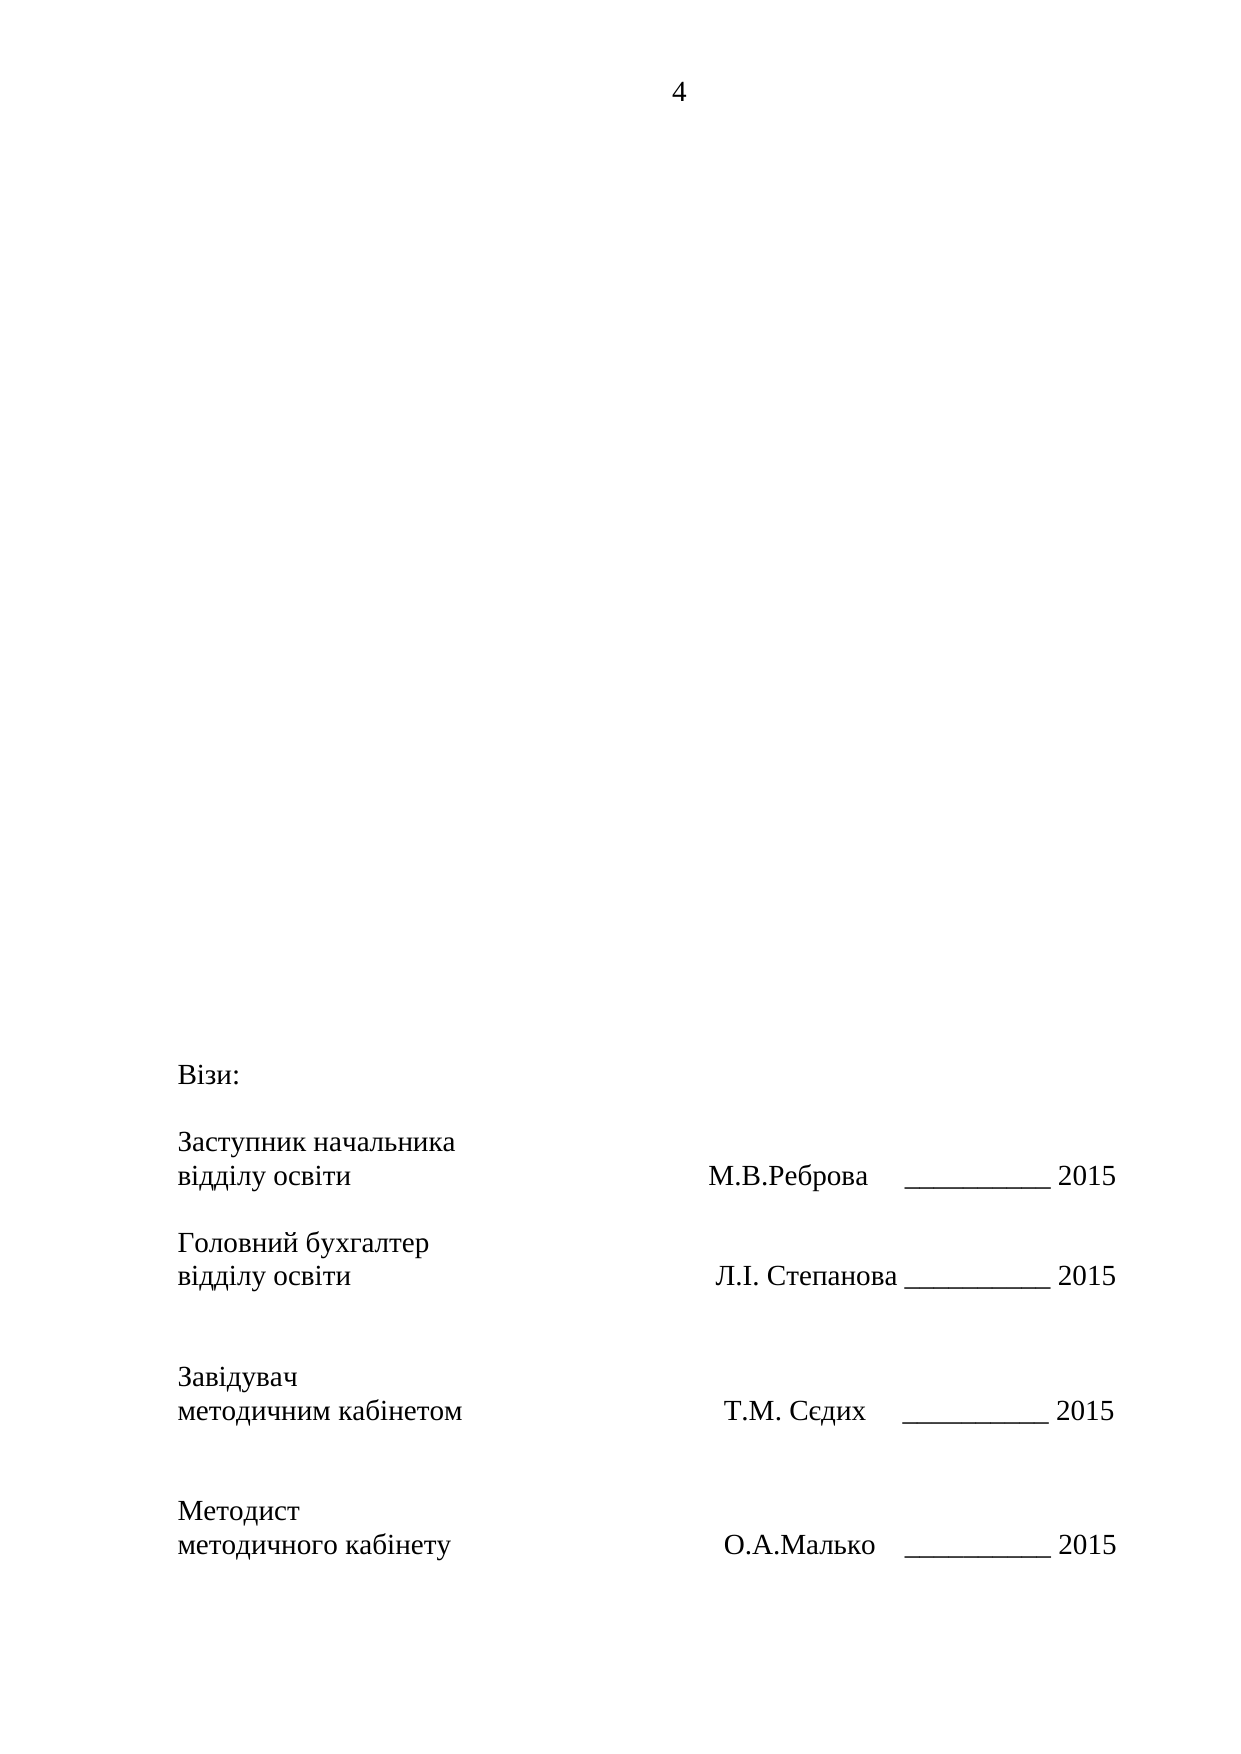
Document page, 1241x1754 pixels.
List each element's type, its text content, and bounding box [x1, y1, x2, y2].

text Методист методичного кабінету О.А.Малько __________ 2015 [177, 1493, 1181, 1560]
text відділу освіти Л.І. Степанова __________ 2015 [177, 1258, 1181, 1292]
text Заступник начальника [177, 1124, 1181, 1158]
text Візи: [177, 1057, 1181, 1091]
text Завідувач методичним кабінетом Т.М. Сєдих __________ 2015 [177, 1359, 1181, 1426]
text Головний бухгалтер [177, 1225, 1181, 1258]
text відділу освіти М.В.Реброва __________ 2015 [177, 1158, 1181, 1191]
